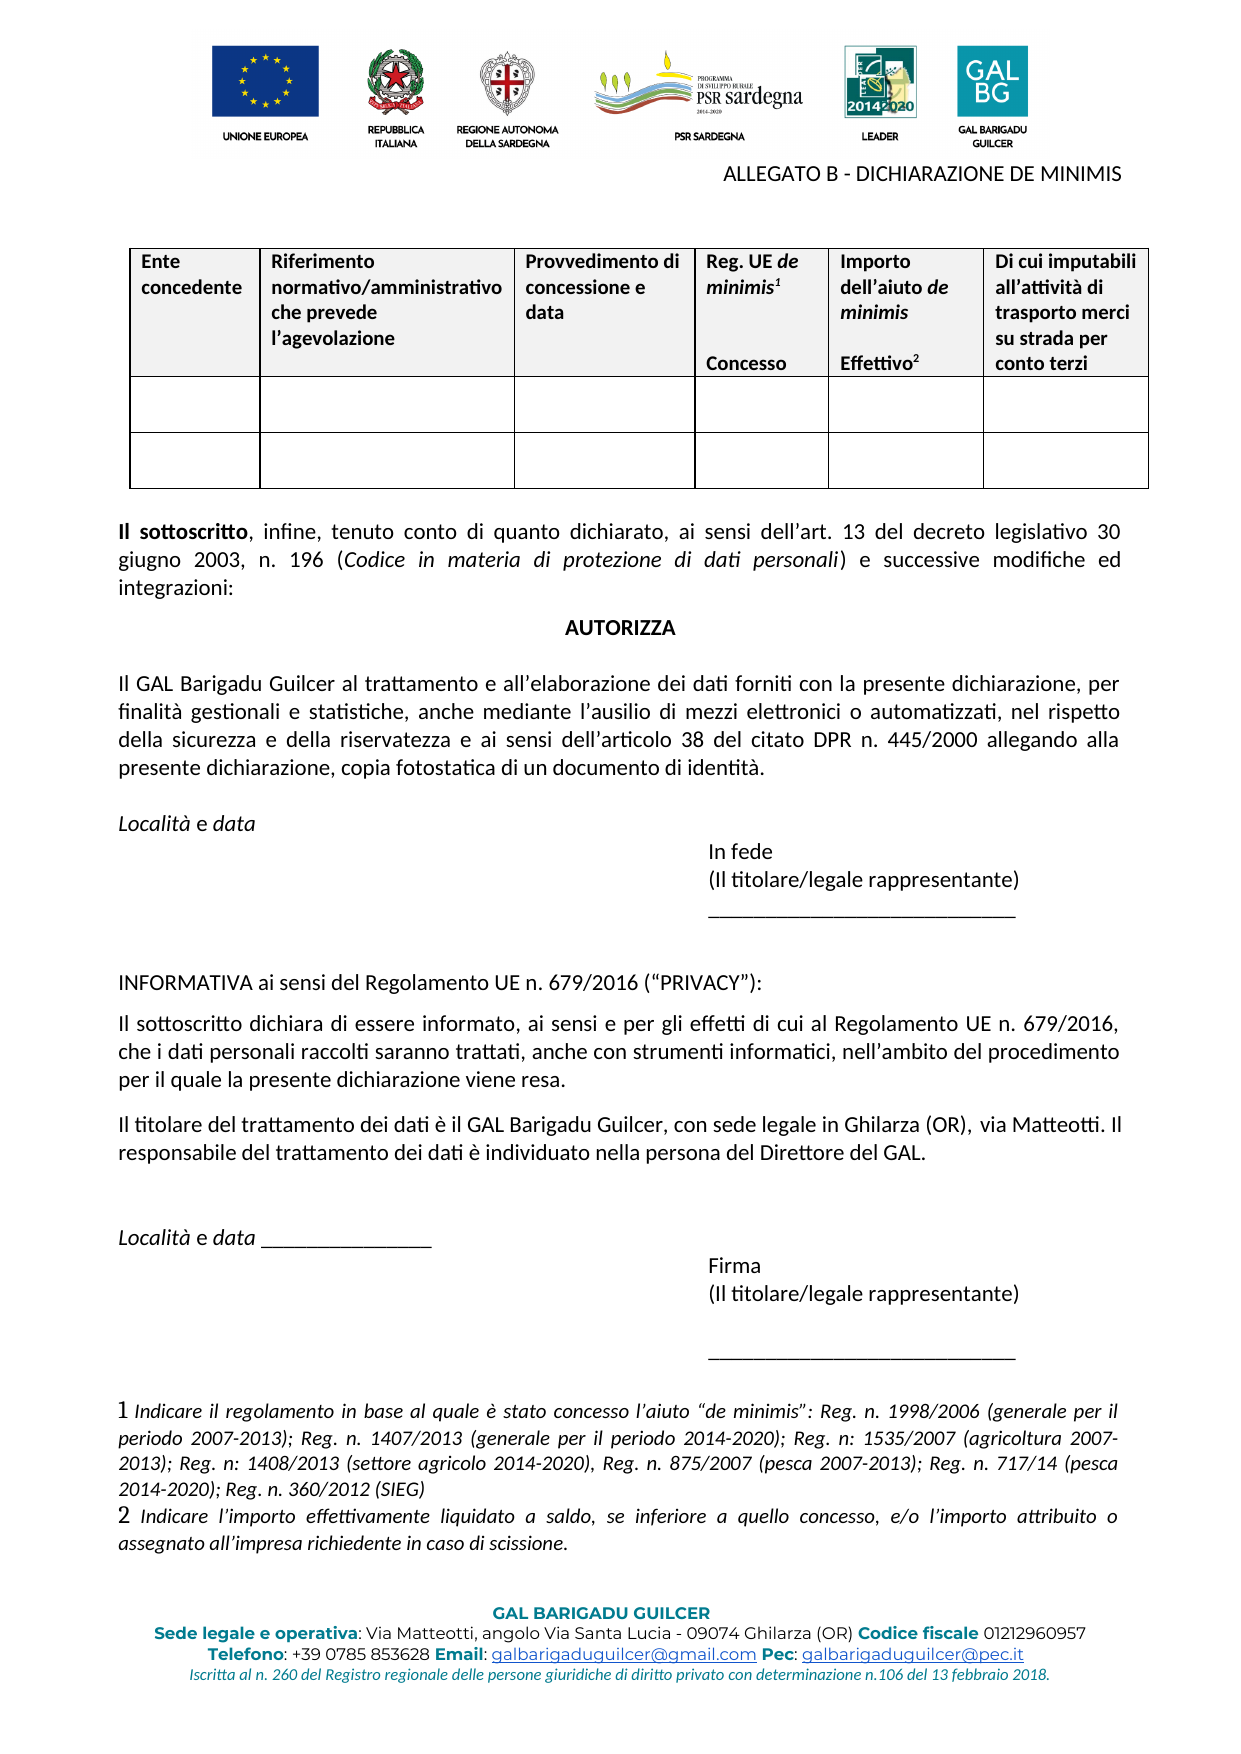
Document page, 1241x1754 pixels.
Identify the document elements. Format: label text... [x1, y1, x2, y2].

table_header Ente concedente [131, 249, 259, 376]
table_header Reg. UE de minimis Concesso [696, 249, 828, 376]
table_cell [261, 377, 514, 432]
text ___________________________ [708, 1335, 1122, 1363]
table_header Di cui imputabili all’attività di trasporto merci su strada per conto terzi [984, 249, 1148, 376]
text (Il titolare/legale rappresentante) [708, 866, 1122, 893]
table_cell [261, 433, 514, 488]
text AUTORIZZA [118, 613, 1122, 641]
text In fede [708, 837, 1122, 866]
table_cell [696, 377, 828, 432]
text Il sottoscritto dichiara di essere informato, ai sensi e per gli effetti di cui al Regolamento UE n. 679/2016, che i dati personali raccolti saranno trattati, anche con strumenti informatici, nell’ambito del procedimento per il quale la presente dichiarazione viene resa. [118, 1009, 1122, 1093]
table_cell [131, 433, 259, 488]
text Località e data [118, 809, 1122, 837]
text Località e data _______________ [118, 1223, 1122, 1251]
table_cell [131, 377, 259, 432]
picture [190, 29, 1050, 159]
text INFORMATIVA ai sensi del Regolamento UE n. 679/2016 (“PRIVACY”): [118, 968, 1122, 996]
table_header Provvedimento di concessione e data [515, 249, 694, 376]
text Il titolare del trattamento dei dati è il GAL Barigadu Guilcer, con sede legale in Ghilarza (OR), via Matteotti. Il responsabile del trattamento dei dati è individuato nella persona del Direttore del GAL. [118, 1110, 1122, 1166]
table_cell [515, 377, 694, 432]
table_cell [515, 433, 694, 488]
text Il GAL Barigadu Guilcer al trattamento e all’elaborazione dei dati forniti con la presente dichiarazione, per finalità gestionali e statistiche, anche mediante l’ausilio di mezzi elettronici o automatizzati, nel rispetto della sicurezza e della riservatezza e ai sensi dell’articolo 38 del citato DPR n. 445/2000 allegando alla presente dichiarazione, copia fotostatica di un documento di identità. [118, 669, 1122, 781]
table_cell [829, 433, 983, 488]
text ___________________________ [708, 893, 1122, 922]
table_cell [984, 433, 1148, 488]
text Firma [708, 1251, 1122, 1279]
table_cell [696, 433, 828, 488]
table_cell [829, 377, 983, 432]
table_cell [984, 377, 1148, 432]
table_header Riferimento normativo/amministrativo che prevede l’agevolazione [261, 249, 514, 376]
text Il sottoscritto, infine, tenuto conto di quanto dichiarato, ai sensi dell’art. 13 del decreto legislativo 30 giugno 2003, n. 196 (Codice in materia di protezione di dati personali) e successive modifiche ed integrazioni: [118, 517, 1122, 601]
table_header Importo dell’aiuto de minimis Effettivo [829, 249, 983, 376]
text (Il titolare/legale rappresentante) [708, 1279, 1122, 1307]
